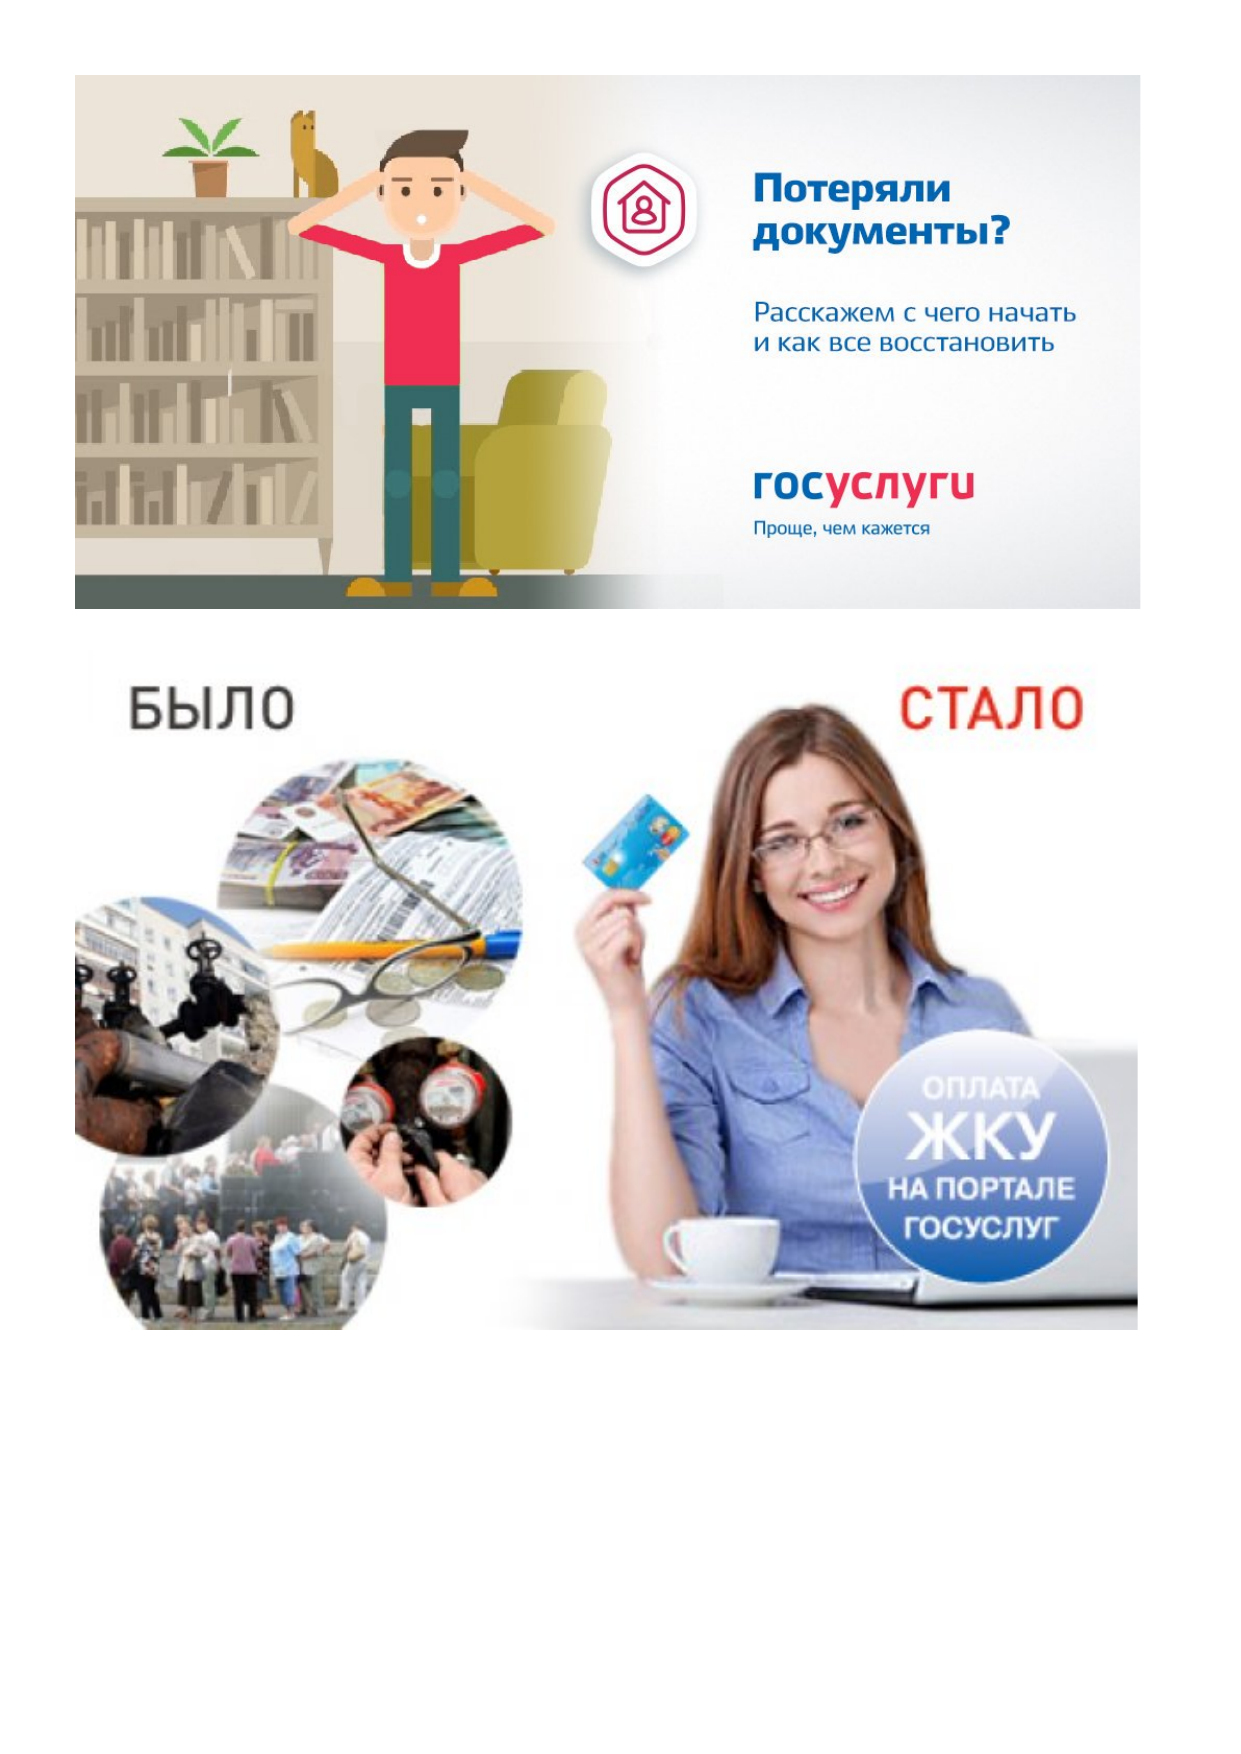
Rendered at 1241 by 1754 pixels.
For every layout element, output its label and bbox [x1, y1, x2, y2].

picture [75, 637, 1138, 1330]
picture [75, 75, 1141, 609]
